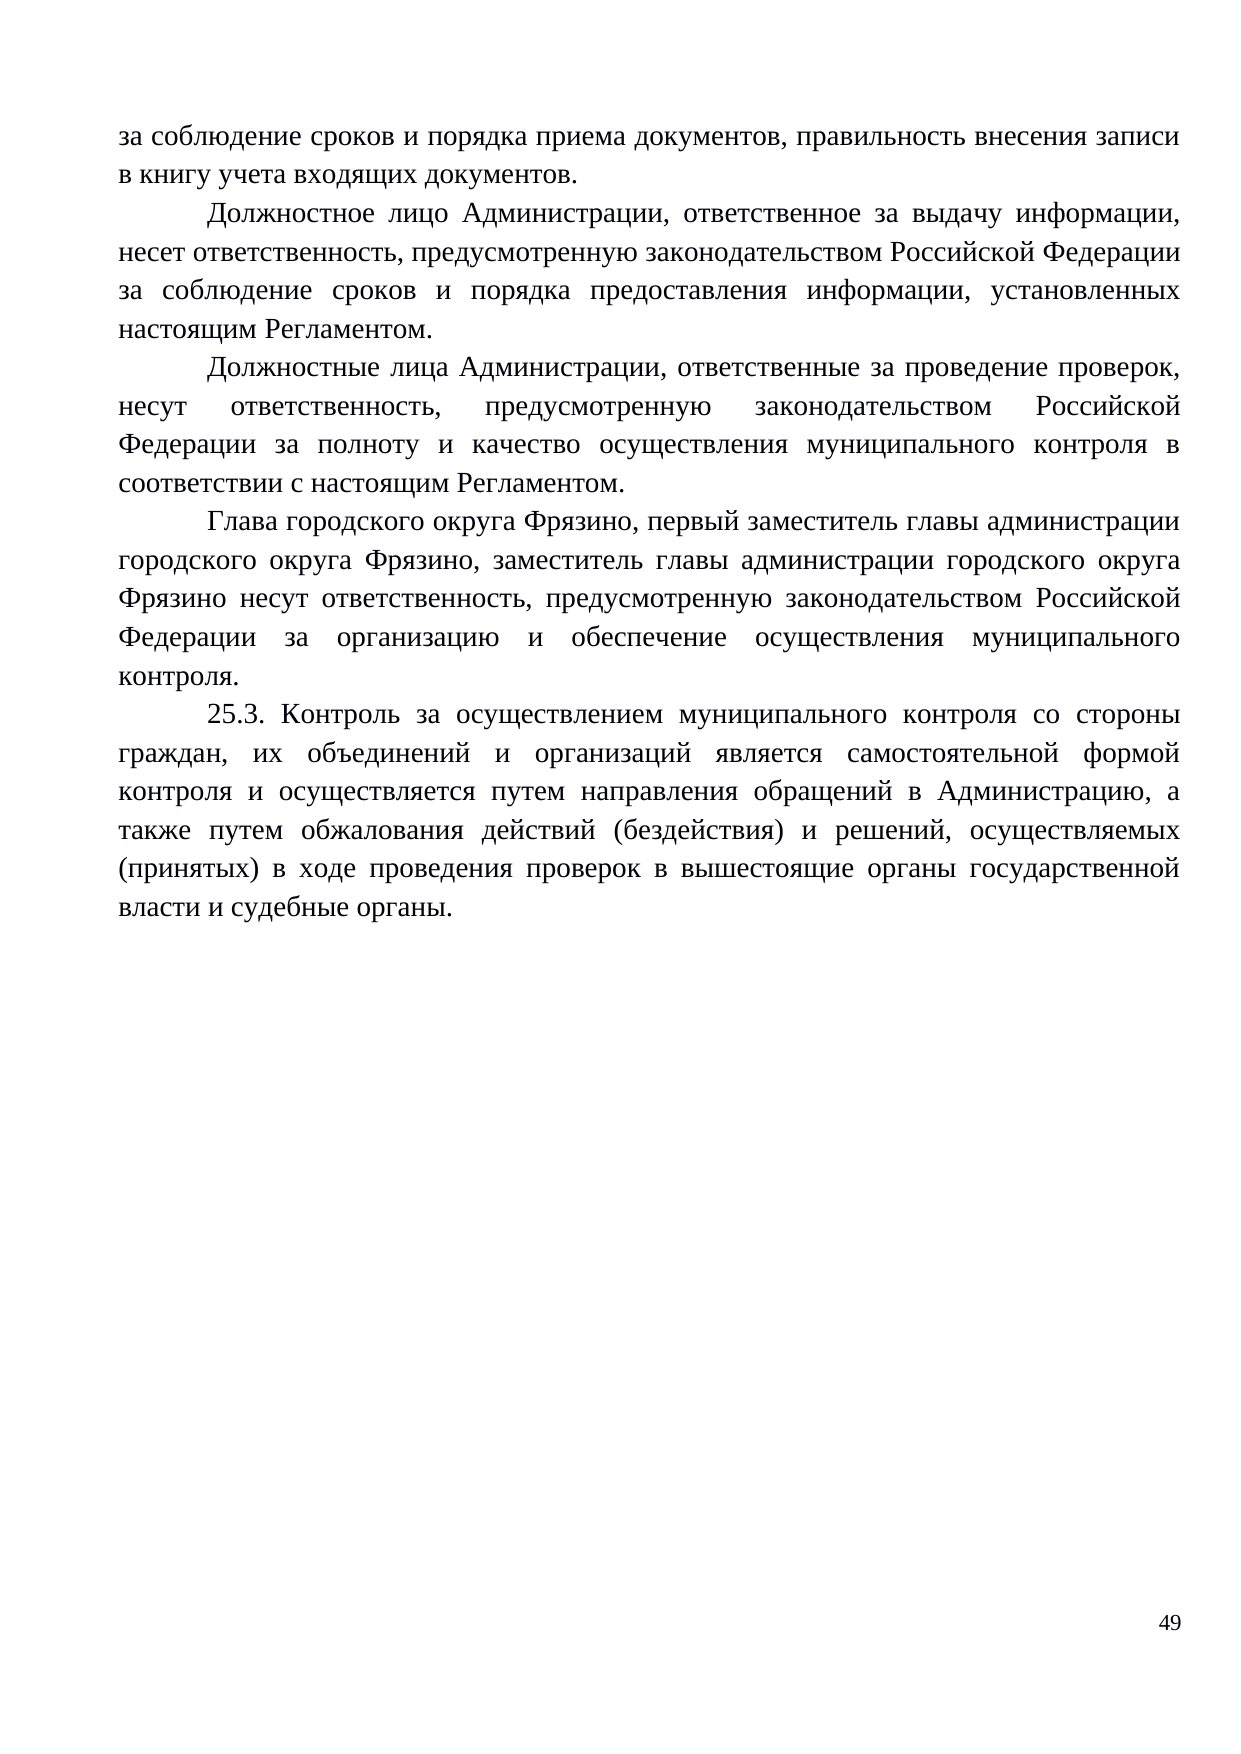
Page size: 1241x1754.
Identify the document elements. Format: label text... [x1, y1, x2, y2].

text 25.3. Контроль за осуществлением муниципального контроля со стороны граждан, их объединений и организаций является самостоятельной формой контроля и осуществляется путем направления обращений в Администрацию, а также путем обжалования действий (бездействия) и решений, осуществляемых (принятых) в ходе проведения проверок в вышестоящие органы государственной власти и судебные органы. [118, 696, 1181, 922]
text Должностные лица Администрации, ответственные за проведение проверок, несут ответственность, предусмотренную законодательством Российской Федерации за полноту и качество осуществления муниципального контроля в соответствии с настоящим Регламентом. [118, 349, 1181, 498]
text Должностное лицо Администрации, ответственное за выдачу информации, несет ответственность, предусмотренную законодательством Российской Федерации за соблюдение сроков и порядка предоставления информации, установленных настоящим Регламентом. [118, 195, 1181, 344]
text Глава городского округа Фрязино, первый заместитель главы администрации городского округа Фрязино, заместитель главы администрации городского округа Фрязино несут ответственность, предусмотренную законодательством Российской Федерации за организацию и обеспечение осуществления муниципального контроля. [118, 503, 1181, 691]
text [118, 118, 1181, 190]
